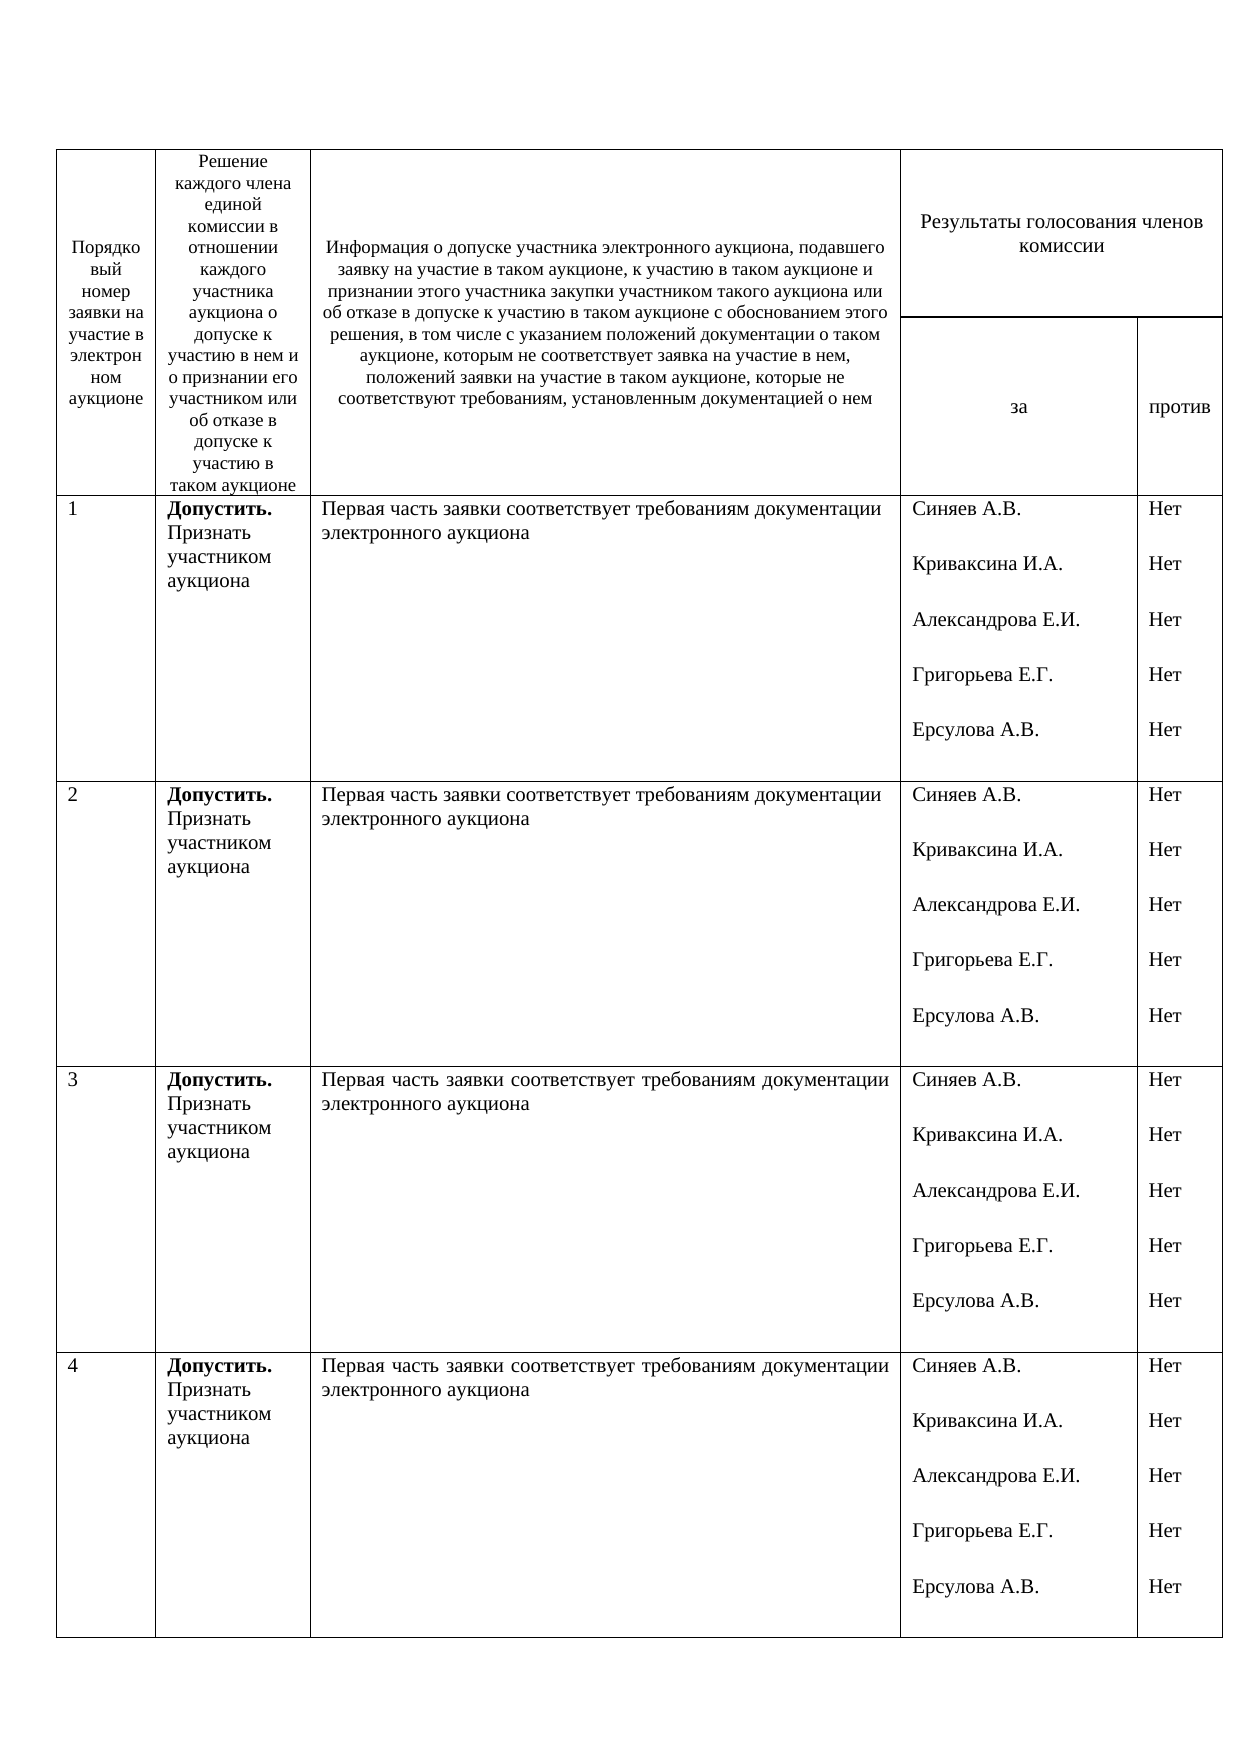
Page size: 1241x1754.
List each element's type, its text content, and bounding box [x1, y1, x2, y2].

table_cell против [1138, 318, 1222, 495]
table_header Решение каждого члена единой комиссии в отношении каждого участника аукциона о допуске к участию в нем и о признании его участником или об отказе в допуске к участию в таком аукционе [156, 150, 310, 495]
table_cell Первая часть заявки соответствует требованиям документации электронного аукциона [311, 496, 900, 781]
table_cell Допустить. Признать участником аукциона [156, 1067, 310, 1352]
table_cell Допустить. Признать участником аукциона [156, 782, 310, 1066]
table_cell Синяев А.В. Криваксина И.А. Александрова Е.И. Григорьева Е.Г. Ерсулова А.В. [901, 1353, 1137, 1637]
table_cell Допустить. Признать участником аукциона [156, 1353, 310, 1637]
table_header Результаты голосования членов комиссии [901, 150, 1222, 316]
table_cell Нет Нет Нет Нет Нет [1138, 496, 1222, 781]
table_cell 4 [57, 1353, 155, 1637]
table_cell Синяев А.В. Криваксина И.А. Александрова Е.И. Григорьева Е.Г. Ерсулова А.В. [901, 782, 1137, 1066]
table_cell Синяев А.В. Криваксина И.А. Александрова Е.И. Григорьева Е.Г. Ерсулова А.В. [901, 496, 1137, 781]
table_cell за [901, 318, 1137, 495]
table_cell Первая часть заявки соответствует требованиям документации электронного аукциона [311, 1067, 900, 1352]
table_cell 3 [57, 1067, 155, 1352]
table_cell Нет Нет Нет Нет Нет [1138, 1067, 1222, 1352]
table_cell Синяев А.В. Криваксина И.А. Александрова Е.И. Григорьева Е.Г. Ерсулова А.В. [901, 1067, 1137, 1352]
table_cell 1 [57, 496, 155, 781]
table_header Порядковый номер заявки на участие в электронном аукционе [57, 150, 155, 495]
table_header Информация о допуске участника электронного аукциона, подавшего заявку на участие в таком аукционе, к участию в таком аукционе и признании этого участника закупки участником такого аукциона или об отказе в допуске к участию в таком аукционе с обоснованием этого решения, в том числе с указанием положений документации о таком аукционе, которым не соответствует заявка на участие в нем, положений заявки на участие в таком аукционе, которые не соответствуют требованиям, установленным документацией о нем [311, 150, 900, 495]
table_cell Нет Нет Нет Нет Нет [1138, 1353, 1222, 1637]
table_cell Первая часть заявки соответствует требованиям документации электронного аукциона [311, 782, 900, 1066]
table_cell Первая часть заявки соответствует требованиям документации электронного аукциона [311, 1353, 900, 1637]
table_cell Допустить. Признать участником аукциона [156, 496, 310, 781]
table_cell Нет Нет Нет Нет Нет [1138, 782, 1222, 1066]
table_cell 2 [57, 782, 155, 1066]
